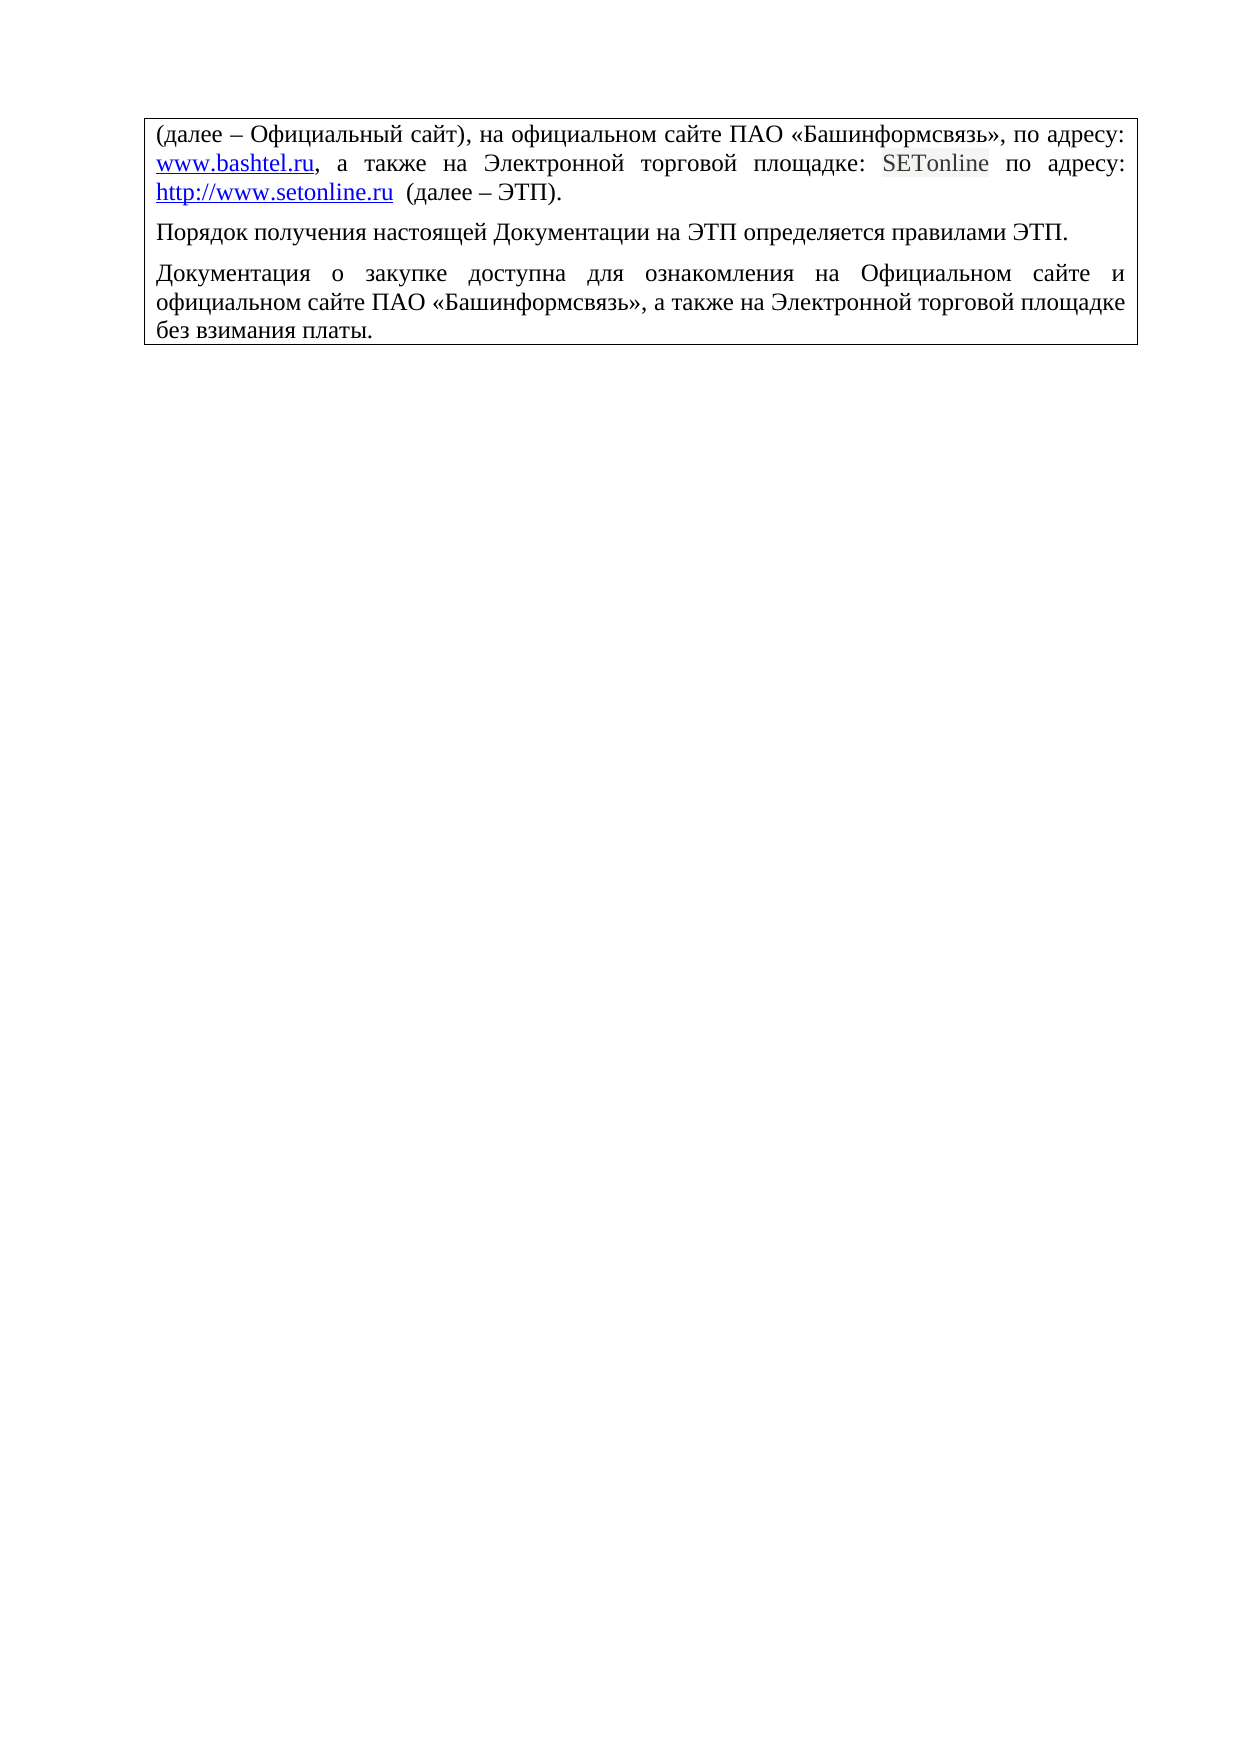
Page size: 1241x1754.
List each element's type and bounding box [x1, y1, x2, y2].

table_cell [145, 119, 1137, 344]
